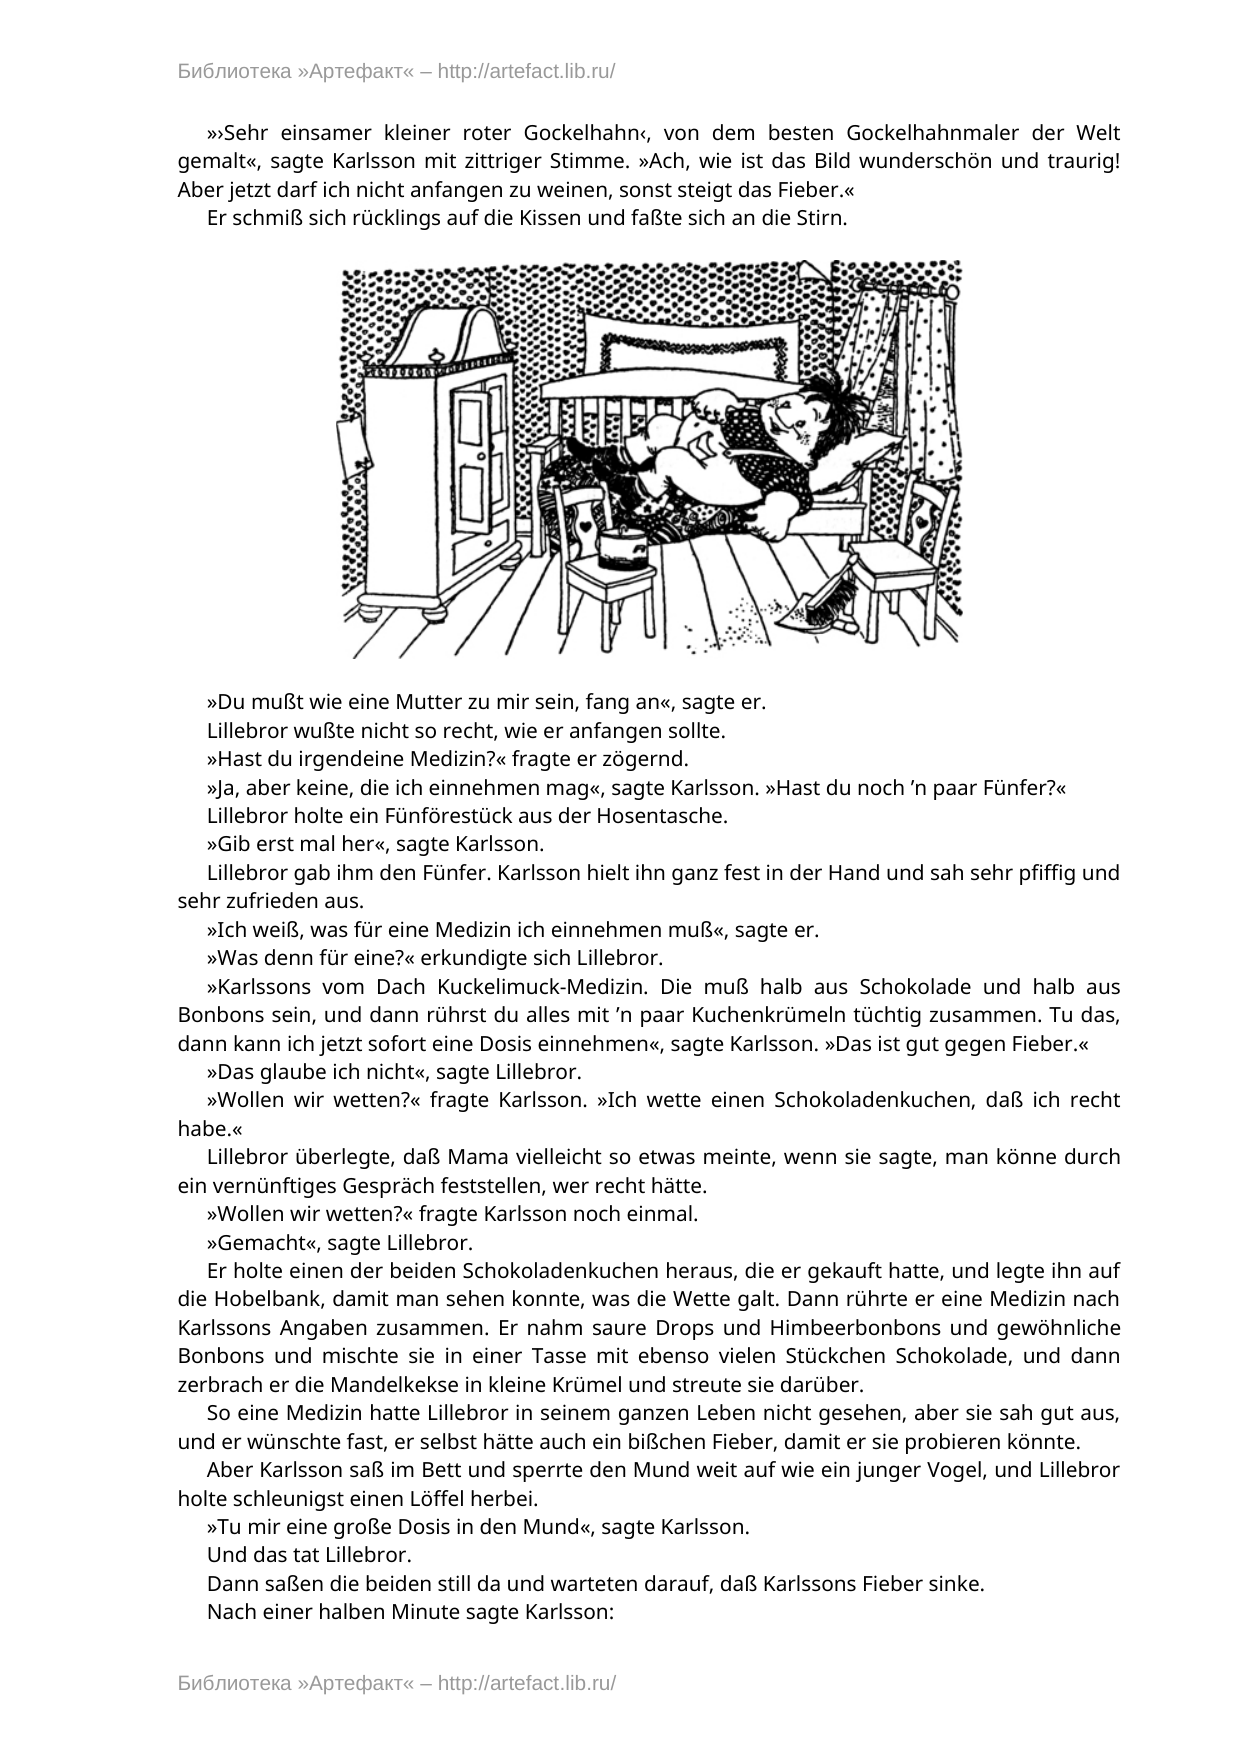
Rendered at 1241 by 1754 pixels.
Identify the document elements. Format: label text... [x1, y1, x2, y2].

text »Ja, aber keine, die ich einnehmen mag«, sagte Karlsson. »Hast du noch ’n paar Fünfer?« [177, 773, 1122, 801]
text »›Sehr einsamer kleiner roter Gockelhahn‹, von dem besten Gockelhahnmaler der Welt gemalt«, sagte Karlsson mit zittriger Stimme. »Ach, wie ist das Bild wunderschön und traurig! Aber jetzt darf ich nicht anfangen zu weinen, sonst steigt das Fieber.« [177, 118, 1122, 203]
text Und das tat Lillebror. [177, 1541, 1122, 1569]
text »Hast du irgendeine Medizin?« fragte er zögernd. [177, 744, 1122, 773]
text Lillebror überlegte, daß Mama vielleicht so etwas meinte, wenn sie sagte, man könne durch ein vernünftiges Gespräch feststellen, wer recht hätte. [177, 1142, 1122, 1199]
text Lillebror gab ihm den Fünfer. Karlsson hielt ihn ganz fest in der Hand und sah sehr pfiffig und sehr zufrieden aus. [177, 858, 1122, 915]
picture [336, 260, 963, 659]
text »Wollen wir wetten?« fragte Karlsson. »Ich wette einen Schokoladenkuchen, daß ich recht habe.« [177, 1086, 1122, 1142]
text »Gemacht«, sagte Lillebror. [177, 1228, 1122, 1256]
text »Was denn für eine?« erkundigte sich Lillebror. [177, 943, 1122, 972]
text »Ich weiß, was für eine Medizin ich einnehmen muß«, sagte er. [177, 915, 1122, 943]
text Er holte einen der beiden Schokoladenkuchen heraus, die er gekauft hatte, und legte ihn auf die Hobelbank, damit man sehen konnte, was die Wette galt. Dann rührte er eine Medizin nach Karlssons Angaben zusammen. Er nahm saure Drops und Himbeerbonbons und gewöhnliche Bonbons und mischte sie in einer Tasse mit ebenso vielen Stückchen Schokolade, und dann zerbrach er die Mandelkekse in kleine Krümel und streute sie darüber. [177, 1256, 1122, 1398]
text Lillebror wußte nicht so recht, wie er anfangen sollte. [177, 716, 1122, 744]
text So eine Medizin hatte Lillebror in seinem ganzen Leben nicht gesehen, aber sie sah gut aus, und er wünschte fast, er selbst hätte auch ein bißchen Fieber, damit er sie probieren könnte. [177, 1398, 1122, 1455]
text »Das glaube ich nicht«, sagte Lillebror. [177, 1057, 1122, 1086]
text Dann saßen die beiden still da und warteten darauf, daß Karlssons Fieber sinke. [177, 1569, 1122, 1597]
text Lillebror holte ein Fünförestück aus der Hosentasche. [177, 801, 1122, 829]
text »Karlssons vom Dach Kuckelimuck-Medizin. Die muß halb aus Schokolade und halb aus Bonbons sein, und dann rührst du alles mit ’n paar Kuchenkrümeln tüchtig zusammen. Tu das, dann kann ich jetzt sofort eine Dosis einnehmen«, sagte Karlsson. »Das ist gut gegen Fieber.« [177, 972, 1122, 1057]
text »Tu mir eine große Dosis in den Mund«, sagte Karlsson. [177, 1512, 1122, 1541]
text Er schmiß sich rücklings auf die Kissen und faßte sich an die Stirn. [177, 203, 1122, 232]
text Aber Karlsson saß im Bett und sperrte den Mund weit auf wie ein junger Vogel, und Lillebror holte schleunigst einen Löffel herbei. [177, 1455, 1122, 1512]
text »Wollen wir wetten?« fragte Karlsson noch einmal. [177, 1199, 1122, 1228]
text »Du mußt wie eine Mutter zu mir sein, fang an«, sagte er. [177, 687, 1122, 716]
text »Gib erst mal her«, sagte Karlsson. [177, 829, 1122, 858]
text Nach einer halben Minute sagte Karlsson: [177, 1597, 1122, 1626]
